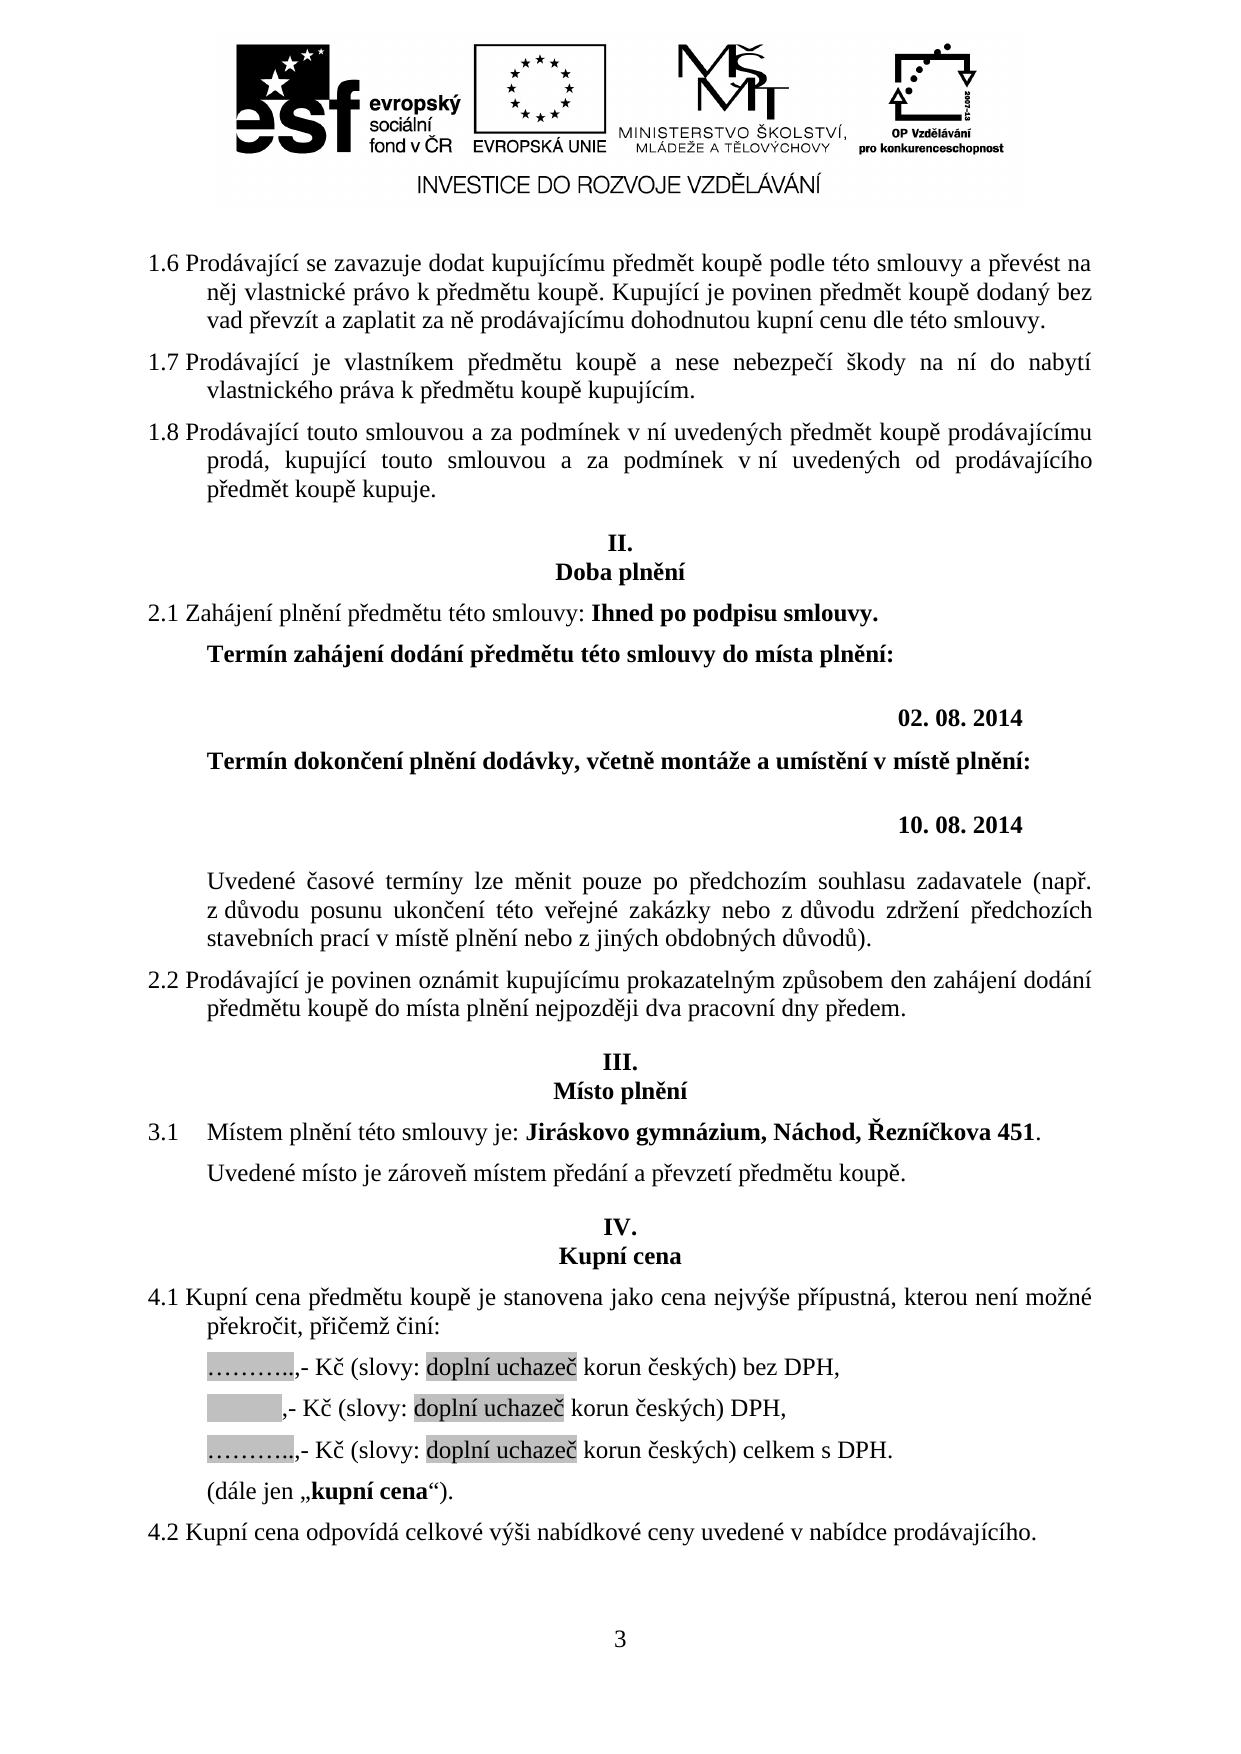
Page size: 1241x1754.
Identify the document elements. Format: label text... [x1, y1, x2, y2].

text Termín dokončení plnění dodávky, včetně montáže a umístění v místě plnění: [207, 746, 1093, 775]
list Prodávající je vlastníkem předmětu koupě a nese nebezpečí škody na ní do nabytí vlastnického práva k předmětu koupě kupujícím. [148, 347, 1093, 404]
list Kupní cena předmětu koupě je stanovena jako cena nejvýše přípustná, kterou není možné překročit, přičemž činí: [148, 1282, 1093, 1340]
list 3.1 Místem plnění této smlouvy je: Jiráskovo gymnázium, Náchod, Řezníčkova 451. [148, 1117, 1093, 1146]
text ………..,- Kč (slovy: doplní uchazeč korun českých) bez DPH, [294, 1352, 426, 1381]
text ,- Kč (slovy: doplní uchazeč korun českých) DPH, [207, 1393, 1093, 1422]
list Prodávající je povinen oznámit kupujícímu prokazatelným způsobem den zahájení dodání předmětu koupě do místa plnění nejpozději dva pracovní dny předem. [148, 965, 1093, 1022]
list Uvedené místo je zároveň místem předání a převzetí předmětu koupě. [148, 1158, 1093, 1187]
list 10. 08. 2014 [185, 810, 1093, 839]
title IV. [148, 1212, 1093, 1241]
list Prodávající touto smlouvou a za podmínek v ní uvedených předmět koupě prodávajícímu prodá, kupující touto smlouvou a za podmínek v ní uvedených od prodávajícího předmět koupě kupuje. [148, 417, 1093, 503]
list Termín zahájení dodání předmětu této smlouvy do místa plnění: [207, 639, 1093, 668]
title Doba plnění [148, 557, 1093, 586]
list Kupní cena odpovídá celkové výši nabídkové ceny uvedené v nabídce prodávajícího. [148, 1517, 1093, 1546]
list Zahájení plnění předmětu této smlouvy: Ihned po podpisu smlouvy. [148, 598, 1093, 627]
title III. [148, 1047, 1093, 1076]
list Prodávající se zavazuje dodat kupujícímu předmět koupě podle této smlouvy a převést na něj vlastnické právo k předmětu koupě. Kupující je povinen předmět koupě dodaný bez vad převzít a zaplatit za ně prodávajícímu dohodnutou kupní cenu dle této smlouvy. [148, 248, 1093, 334]
text (dále jen „kupní cena“). [207, 1476, 1093, 1505]
title Kupní cena [148, 1241, 1093, 1270]
picture [213, 29, 1027, 208]
title Místo plnění [148, 1076, 1093, 1105]
text Uvedené časové termíny lze měnit pouze po předchozím souhlasu zadavatele (např. z důvodu posunu ukončení této veřejné zakázky nebo z důvodu zdržení předchozích stavebních prací v místě plnění nebo z jiných obdobných důvodů). [207, 866, 1093, 952]
list 02. 08. 2014 [185, 703, 1093, 732]
text ………..,- Kč (slovy: doplní uchazeč korun českých) bez DPH, [577, 1352, 1093, 1381]
text ………..,- Kč (slovy: doplní uchazeč korun českých) celkem s DPH. [577, 1435, 1093, 1463]
title II. [148, 528, 1093, 557]
